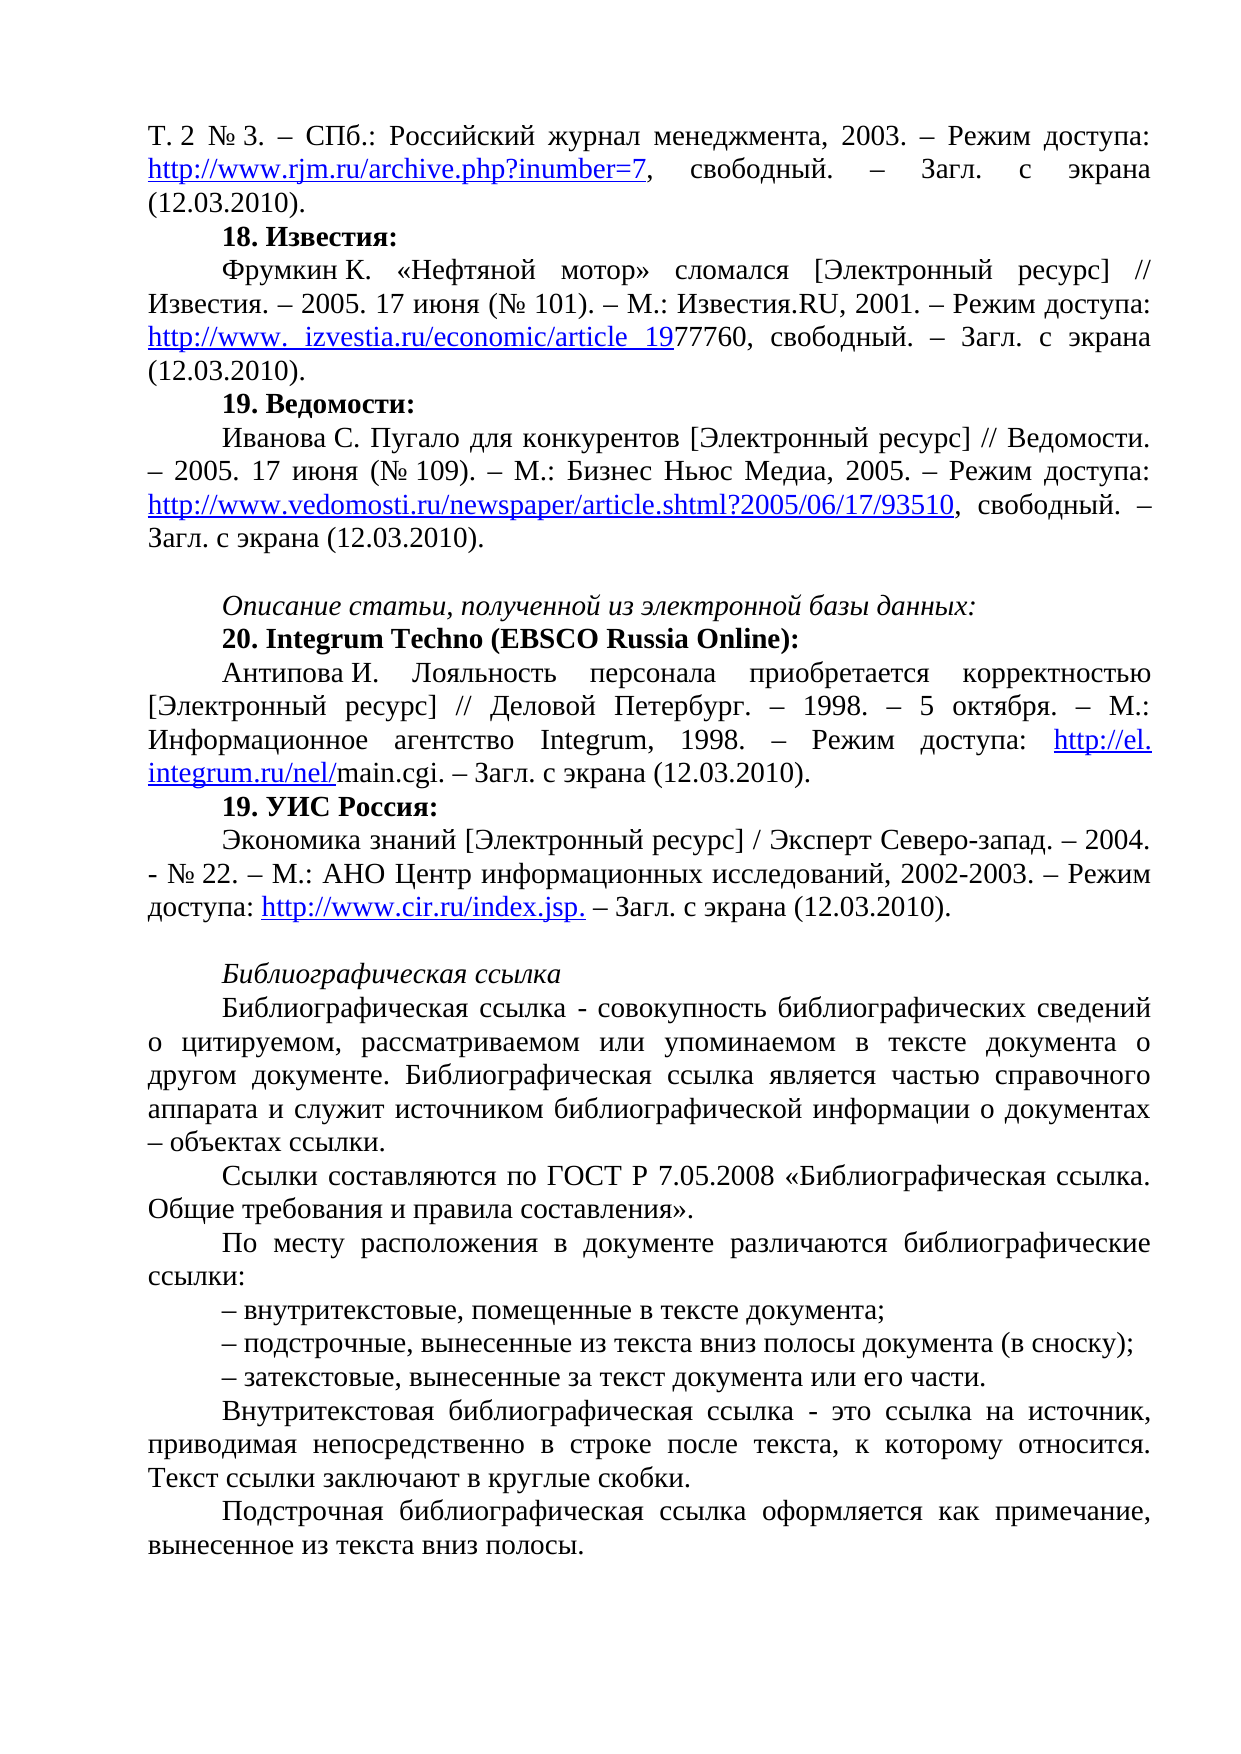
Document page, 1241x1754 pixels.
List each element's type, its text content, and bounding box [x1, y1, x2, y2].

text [148, 118, 1152, 219]
text Антипова И. Лояльность персонала приобретается корректностью [Электронный ресурс] // Деловой Петербург. – 1998. – 5 октября. – М.: Информационное агентство Integrum, 1998. – Режим доступа: http://el. integrum.ru/nel/main.cgi. – Загл. с экрана (12.03.2010). [148, 655, 1152, 789]
text Библиографическая ссылка [148, 957, 1152, 990]
text Подстрочная библиографическая ссылка оформляется как примечание, вынесенное из текста вниз полосы. [148, 1493, 1152, 1560]
text Фрумкин К. «Нефтяной мотор» сломался [Электронный ресурс] // Известия. – 2005. 17 июня (№ 101). – М.: Известия.RU, 2001. – Режим доступа: http://www. izvestia.ru/economic/article 1977760, свободный. – Загл. с экрана (12.03.2010). [148, 252, 1152, 386]
text 19. Ведомости: [148, 386, 1152, 420]
text – подстрочные, вынесенные из текста вниз полосы документа (в сноску); [148, 1326, 1152, 1359]
text – внутритекстовые, помещенные в тексте документа; [148, 1292, 1152, 1326]
text Иванова С. Пугало для конкурентов [Электронный ресурс] // Ведомости. – 2005. 17 июня (№ 109). – М.: Бизнес Ньюс Медиа, 2005. – Режим доступа: http://www.vedomosti.ru/newspaper/article.shtml?2005/06/17/93510, свободный. – Загл. с экрана (12.03.2010). [148, 420, 1152, 554]
text 19. УИС Россия: [148, 789, 1152, 822]
text Внутритекстовая библиографическая ссылка - это ссылка на источник, приводимая непосредственно в строке после текста, к которому относится. Текст ссылки заключают в круглые скобки. [148, 1393, 1152, 1493]
text Ссылки составляются по ГОСТ Р 7.05.2008 «Библиографическая ссылка. Общие требования и правила составления». [148, 1158, 1152, 1225]
text Описание статьи, полученной из электронной базы данных: [148, 588, 1152, 621]
text По месту расположения в документе различаются библиографические ссылки: [148, 1225, 1152, 1292]
text – затекстовые, вынесенные за текст документа или его части. [148, 1359, 1152, 1393]
text Библиографическая ссылка - совокупность библиографических сведений о цитируемом, рассматриваемом или упоминаемом в тексте документа о другом документе. Библиографическая ссылка является частью справочного аппарата и служит источником библиографической информации о документах – объектах ссылки. [148, 990, 1152, 1158]
text Экономика знаний [Электронный ресурс] / Эксперт Северо-запад. – 2004. - № 22. – М.: АНО Центр информационных исследований, 2002-2003. – Режим доступа: http://www.cir.ru/index.jsp. – Загл. с экрана (12.03.2010). [148, 822, 1152, 923]
text 20. Integrum Techno (EBSCO Russia Online): [148, 621, 1152, 655]
text 18. Известия: [148, 219, 1152, 252]
